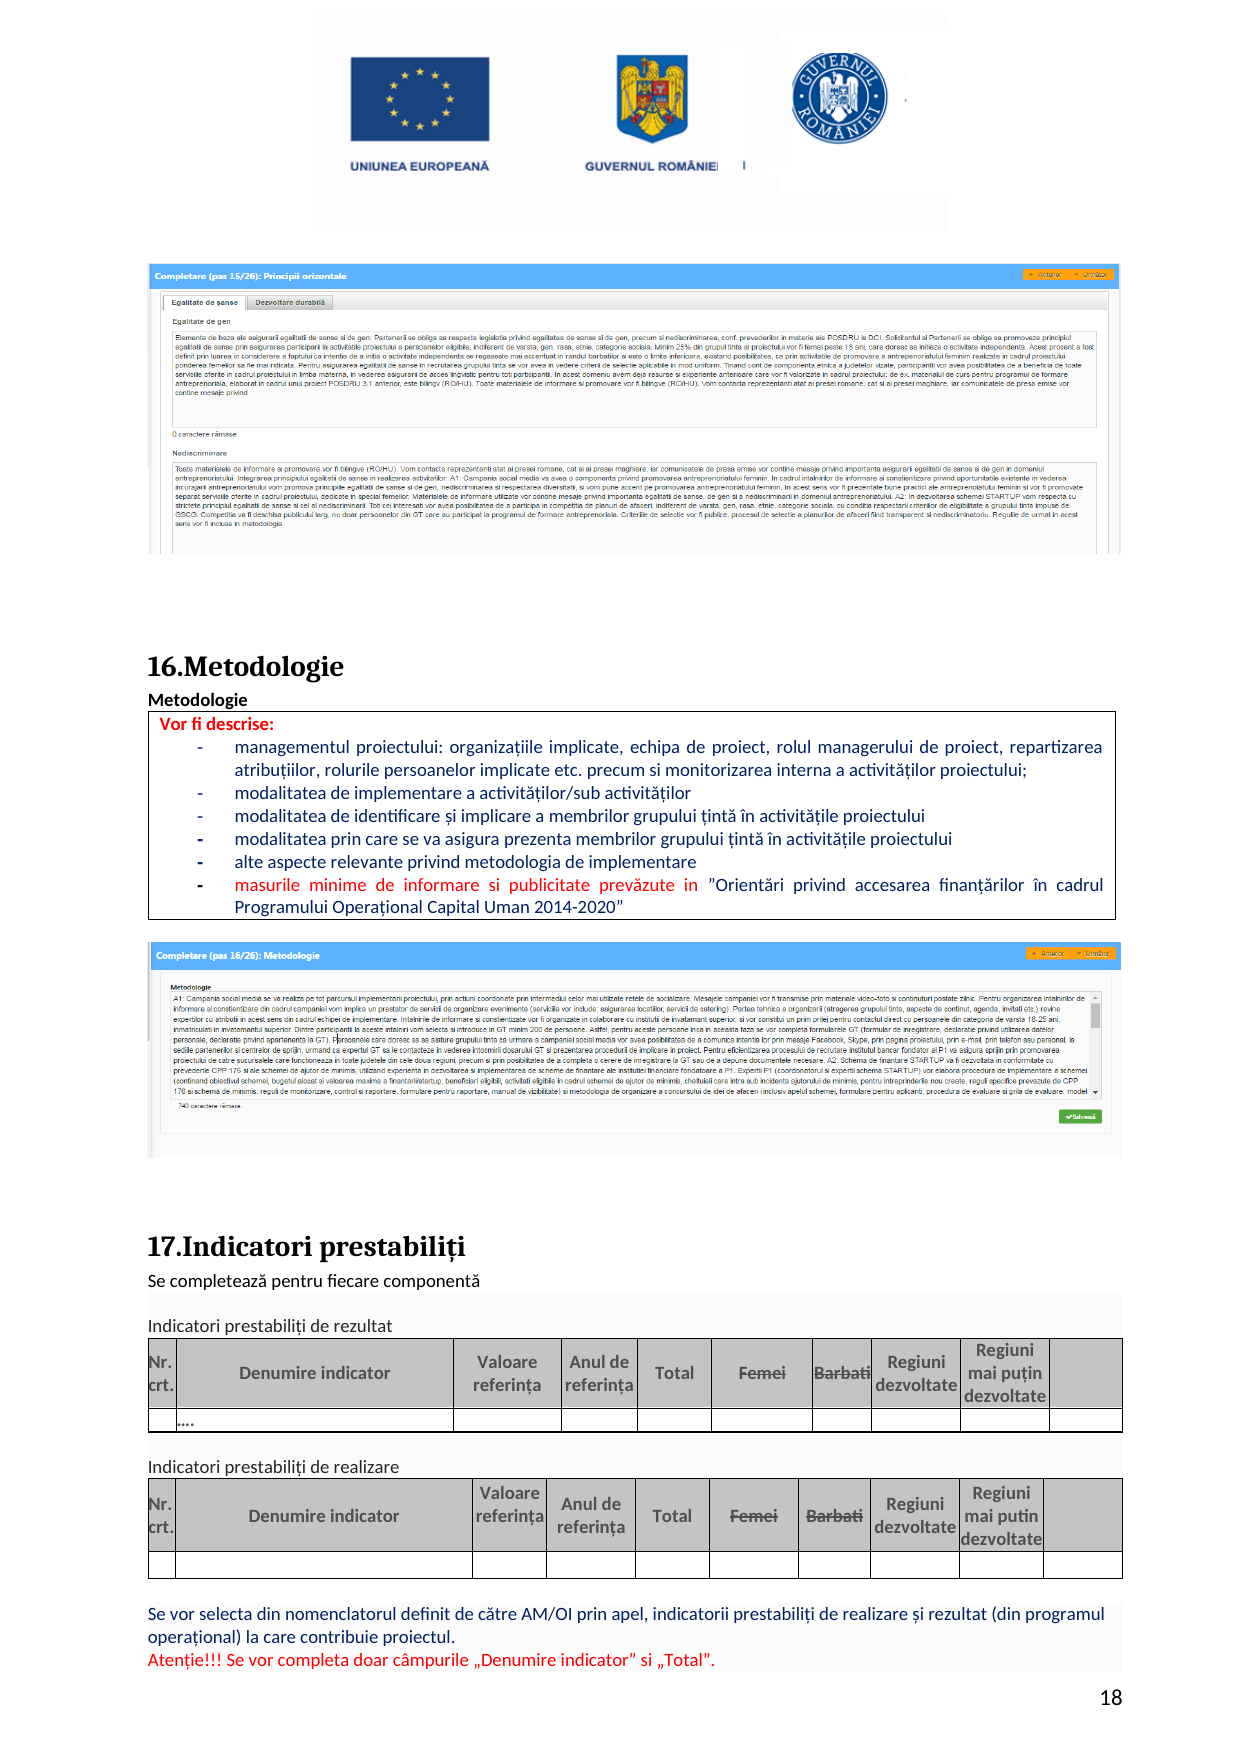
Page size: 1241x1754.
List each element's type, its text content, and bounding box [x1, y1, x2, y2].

table_header Total [638, 1339, 711, 1407]
table_header Femei [712, 1339, 812, 1407]
table_header Anul de referința [547, 1479, 635, 1551]
table_header Total [636, 1479, 709, 1551]
table_cell [960, 1552, 1043, 1578]
table_header Regiuni dezvoltate [871, 1479, 959, 1551]
table_header Regiuni mai puțin dezvoltate [961, 1339, 1049, 1407]
table_header Denumire indicator [176, 1479, 472, 1551]
subtitle 17.Indicatori prestabiliți [148, 1230, 1122, 1264]
table_cell …. [177, 1409, 453, 1431]
table_header Nr. crt. [149, 1339, 176, 1407]
table_cell [149, 1409, 176, 1431]
table_cell [636, 1552, 709, 1578]
table_cell [547, 1552, 635, 1578]
text Metodologie [148, 688, 1122, 711]
table_cell [799, 1552, 870, 1578]
table_cell [454, 1409, 561, 1431]
table_header Denumire indicator [177, 1339, 453, 1407]
table_header Vor fi descrise: managementul proiectului: organizațiile implicate, echipa de proiect, rolul managerului de proiect, repartizarea atribuțiilor, rolurile persoanelor implicate etc. precum si monitorizarea interna a activităților proiectului; modalitatea de implementare a activităților/sub activităților modalitatea de identificare şi implicare a membrilor grupului țintă în activitățile proiectului modalitatea prin care se va asigura prezenta membrilor grupului țintă în activitățile proiectului alte aspecte relevante privind metodologia de implementare masurile minime de informare si publicitate prevăzute in ”Orientări privind accesarea finanțărilor în cadrul Programului Operațional Capital Uman 2014-2020” [149, 712, 1115, 918]
table_cell [961, 1409, 1049, 1431]
table_header Anul de referința [562, 1339, 637, 1407]
table_cell [1050, 1409, 1122, 1431]
table_header Nr. crt. [149, 1479, 175, 1551]
table_header Regiuni mai putin dezvoltate [960, 1479, 1043, 1551]
table_cell [813, 1409, 871, 1431]
table_cell [149, 1552, 175, 1578]
table_header Regiuni dezvoltate [872, 1339, 960, 1407]
table_cell [1044, 1552, 1122, 1578]
table_header Valoare referința [473, 1479, 546, 1551]
table_cell [473, 1552, 546, 1578]
table_cell [176, 1552, 472, 1578]
table_header Femei [710, 1479, 798, 1551]
table_cell [710, 1552, 798, 1578]
subtitle 16.Metodologie [148, 650, 1122, 683]
table_header Valoare referința [454, 1339, 561, 1407]
table_cell [871, 1552, 959, 1578]
table_header [1044, 1479, 1122, 1551]
table_cell [712, 1409, 812, 1431]
picture [309, 11, 948, 232]
table_header Barbati [813, 1339, 871, 1407]
text Indicatori prestabiliți de realizare [148, 1455, 1122, 1478]
text Indicatori prestabiliți de rezultat [148, 1315, 1122, 1338]
table_cell [638, 1409, 711, 1431]
table_header [1050, 1339, 1122, 1407]
table_cell [562, 1409, 637, 1431]
text Se vor selecta din nomenclatorul definit de către AM/OI prin apel, indicatorii prestabiliți de realizare și rezultat (din programul operațional) la care contribuie proiectul. [148, 1602, 1122, 1648]
table_header Barbati [799, 1479, 870, 1551]
picture [147, 942, 1122, 1158]
text Se completează pentru fiecare componentă [148, 1269, 1122, 1292]
table_cell [872, 1409, 960, 1431]
picture [147, 263, 1122, 554]
text Atenție!!! Se vor completa doar câmpurile „Denumire indicator” si „Total”. [148, 1648, 1122, 1671]
